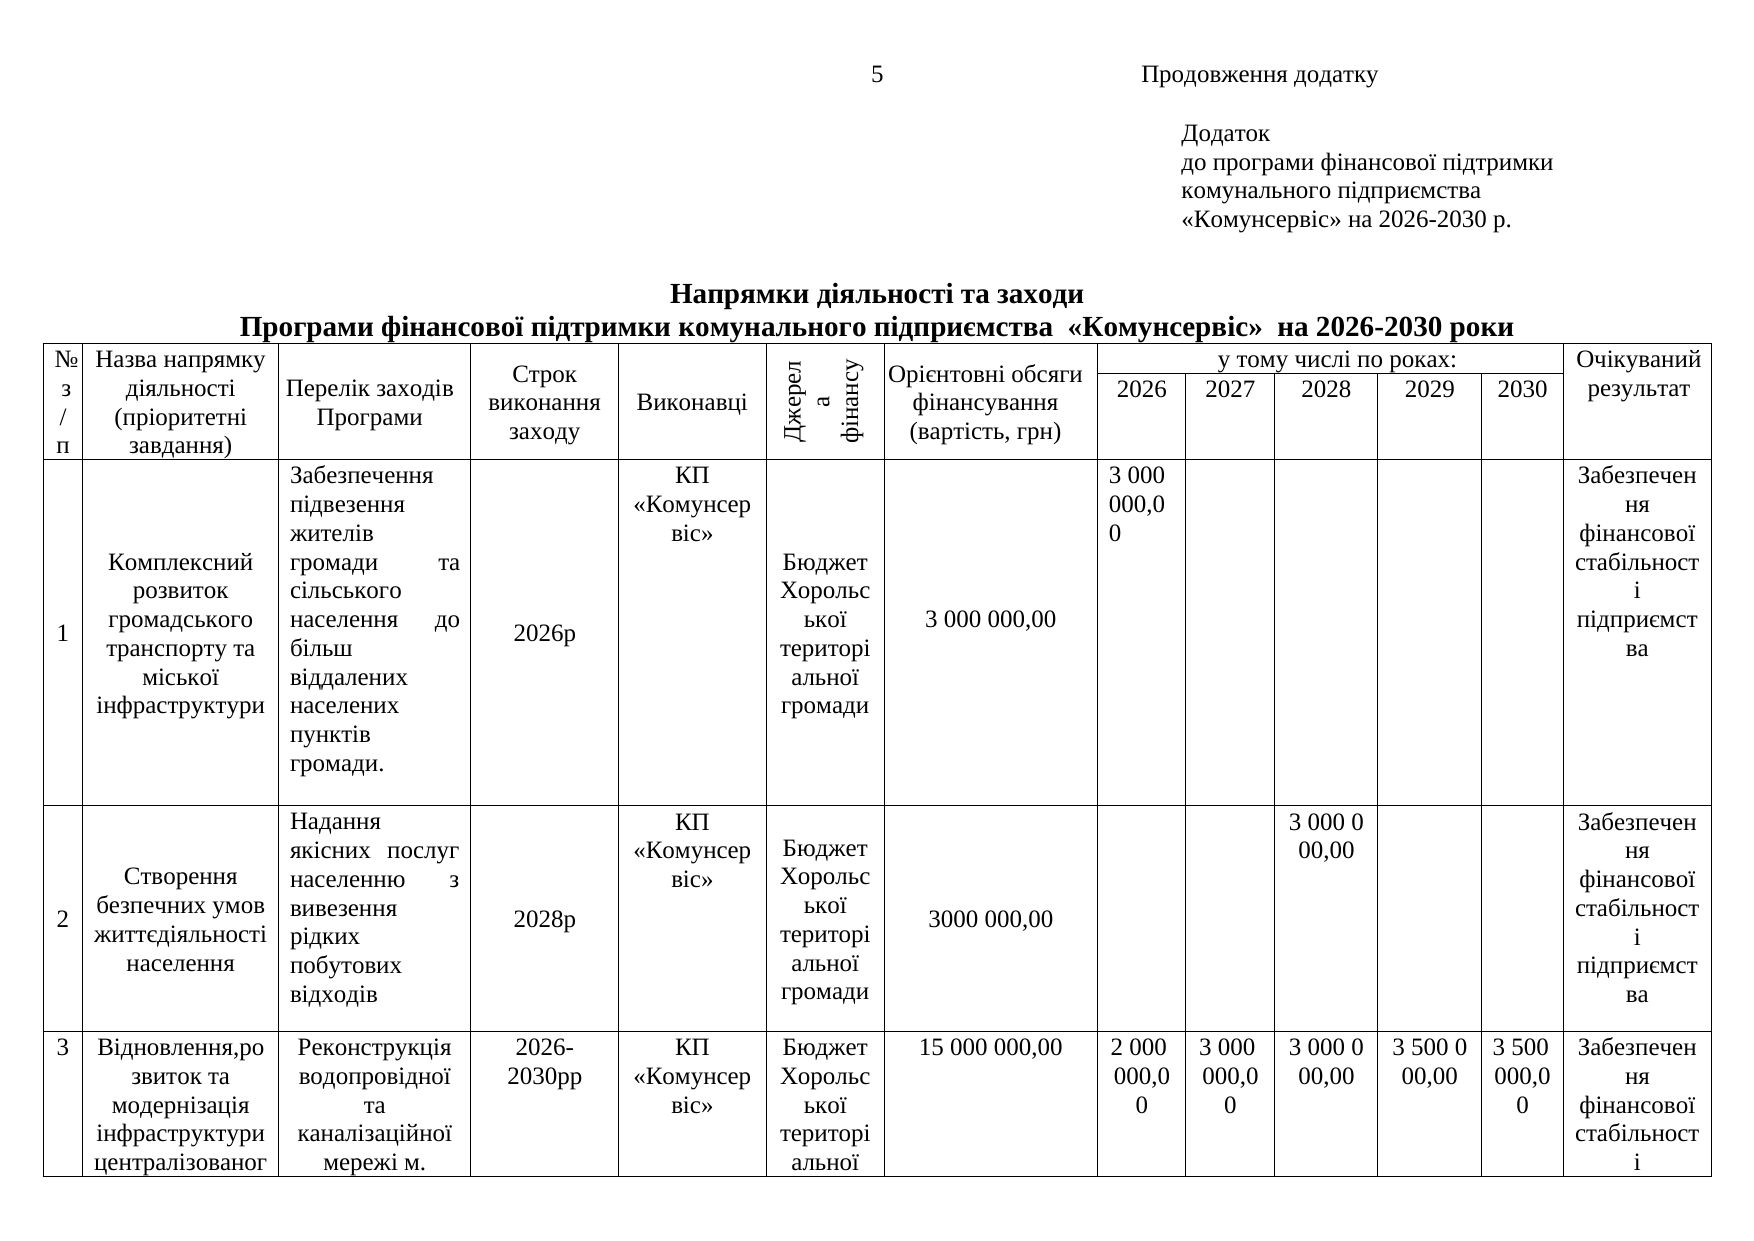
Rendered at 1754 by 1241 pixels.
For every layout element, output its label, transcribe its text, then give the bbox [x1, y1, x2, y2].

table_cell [279, 1032, 470, 1176]
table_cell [767, 1032, 884, 1176]
table_cell [1275, 460, 1377, 805]
table_cell 2026 [1098, 374, 1185, 459]
table_cell 15 000 000,00 [885, 1032, 1097, 1176]
table_cell Забезпечення підвезення жителів громади та сільського населення до більш віддалених населених пунктів громади. [279, 460, 470, 805]
table_cell 3 500 000,00 [1482, 1032, 1563, 1176]
table_cell 3 000 000,00 [1275, 1032, 1377, 1176]
table_cell КП «Комунсервіс» [619, 806, 766, 1031]
table_header Перелік заходів Програми [279, 344, 470, 459]
table_cell [1482, 460, 1563, 805]
table_cell 2 [44, 806, 82, 1031]
table_cell 1 [44, 460, 82, 805]
table_header Очікуваний результат [1564, 344, 1711, 459]
table_cell Забезпечення фінансової стабільності підприємства [1564, 806, 1711, 1031]
table_cell 2026-2030рр [471, 1032, 618, 1176]
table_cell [1564, 1032, 1711, 1176]
table_cell 2027 [1186, 374, 1274, 459]
table_cell 3 000 000,00 [1186, 1032, 1274, 1176]
table_cell 3 500 000,00 [1378, 1032, 1481, 1176]
table_header Орієнтовні обсяги фінансування (вартість, грн) [885, 344, 1097, 459]
table_cell 3 000 000,00 [1275, 806, 1377, 1031]
text до програми фінансової підтримки комунального підприємства «Комунсервіс» на 2026-2030 р. [1181, 147, 1637, 233]
table_cell Створення безпечних умов життєдіяльності населення [83, 806, 278, 1031]
table_cell [1482, 806, 1563, 1031]
table_cell 3 [44, 1032, 82, 1176]
table_cell 2 000 000,00 [1098, 1032, 1185, 1176]
table_cell [1378, 806, 1481, 1031]
table_cell КП «Комунсервіс» [619, 460, 766, 805]
table_cell Забезпечення фінансової стабільності підприємства [1564, 460, 1711, 805]
table_header Назва напрямку діяльності (пріоритетні завдання) [83, 344, 278, 459]
table_cell КП «Комунсервіс» [619, 1032, 766, 1176]
table_header № з/п [44, 344, 82, 459]
table_cell Комплексний розвиток громадського транспорту та міської інфраструктури [83, 460, 278, 805]
table_cell Бюджет Хорольської територіальної громади [767, 806, 884, 1031]
table_cell 3 000 000,00 [885, 460, 1097, 805]
table_cell 2029 [1378, 374, 1481, 459]
table_cell 2028р [471, 806, 618, 1031]
table_cell 3000 000,00 [885, 806, 1097, 1031]
table_header Виконавці [619, 344, 766, 459]
table_cell [1186, 806, 1274, 1031]
table_cell Бюджет Хорольської територіальної громади [767, 460, 884, 805]
table_cell [1186, 460, 1274, 805]
table_cell [1098, 806, 1185, 1031]
table_cell 2028 [1275, 374, 1377, 459]
text Додаток [1181, 118, 1637, 147]
table_cell 3 000 000,00 [1098, 460, 1185, 805]
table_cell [83, 1032, 278, 1176]
table_header Строк виконання заходу [471, 344, 618, 459]
text Програми фінансової підтримки комунального підприємства «Комунсервіс» на 2026-2030 роки [118, 309, 1636, 343]
table_cell 2026р [471, 460, 618, 805]
table_cell Надання якісних послуг населенню з вивезення рідких побутових відходів [279, 806, 470, 1031]
table_header Джерела фінансування [767, 344, 884, 459]
table_cell [1378, 460, 1481, 805]
text Напрямки діяльності та заходи [118, 276, 1636, 309]
table_header у тому числі по роках: [1098, 344, 1563, 373]
table_cell 2030 [1482, 374, 1563, 459]
